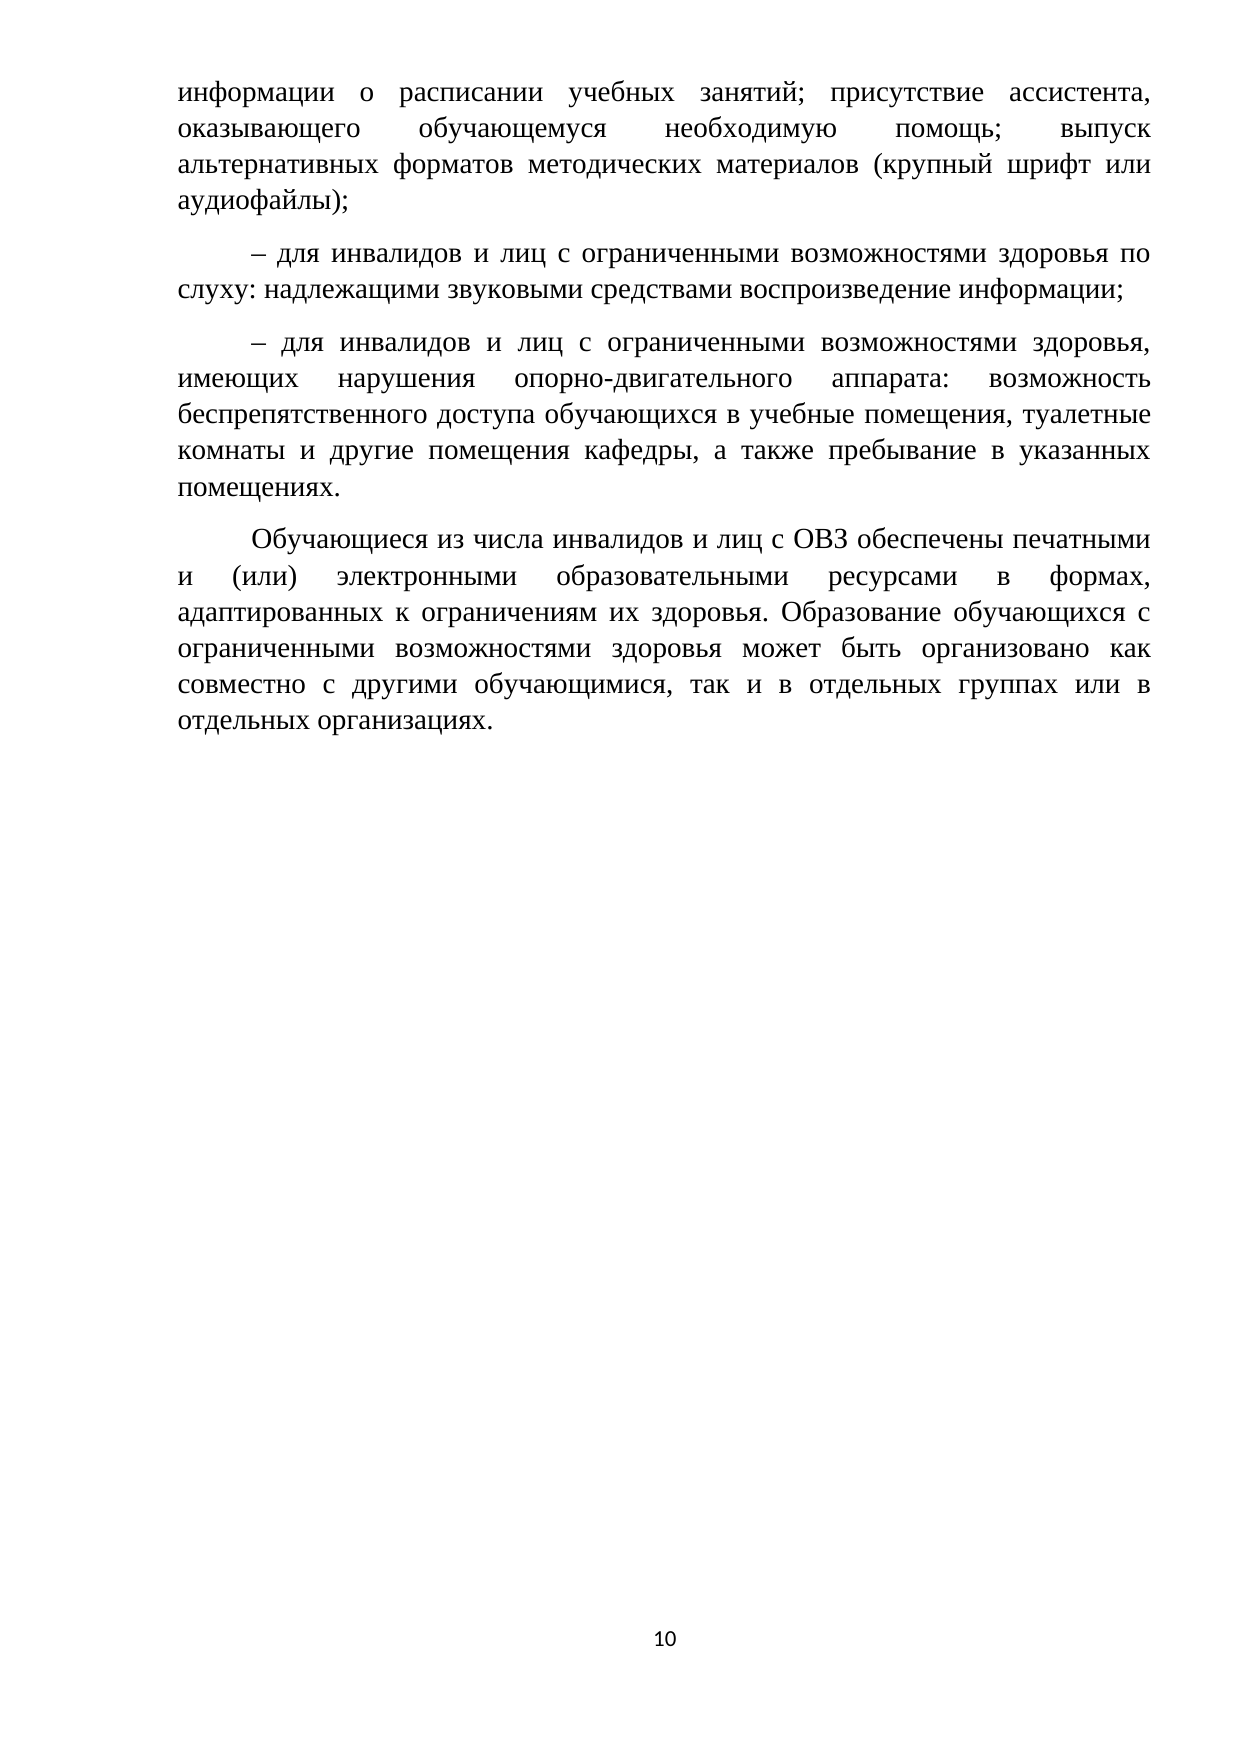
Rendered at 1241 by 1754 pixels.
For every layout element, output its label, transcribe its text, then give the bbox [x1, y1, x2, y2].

text Обучающиеся из числа инвалидов и лиц с ОВЗ обеспечены печатными и (или) электронными образовательными ресурсами в формах, адаптированных к ограничениям их здоровья. Образование обучающихся с ограниченными возможностями здоровья может быть организовано как совместно с другими обучающимися, так и в отдельных группах или в отдельных организациях. [177, 521, 1152, 736]
text – для инвалидов и лиц с ограниченными возможностями здоровья по слуху: надлежащими звуковыми средствами воспроизведение информации; [177, 235, 1152, 305]
text – для инвалидов и лиц с ограниченными возможностями здоровья, имеющих нарушения опорно-двигательного аппарата: возможность беспрепятственного доступа обучающихся в учебные помещения, туалетные комнаты и другие помещения кафедры, а также пребывание в указанных помещениях. [177, 324, 1152, 502]
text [177, 74, 1152, 216]
